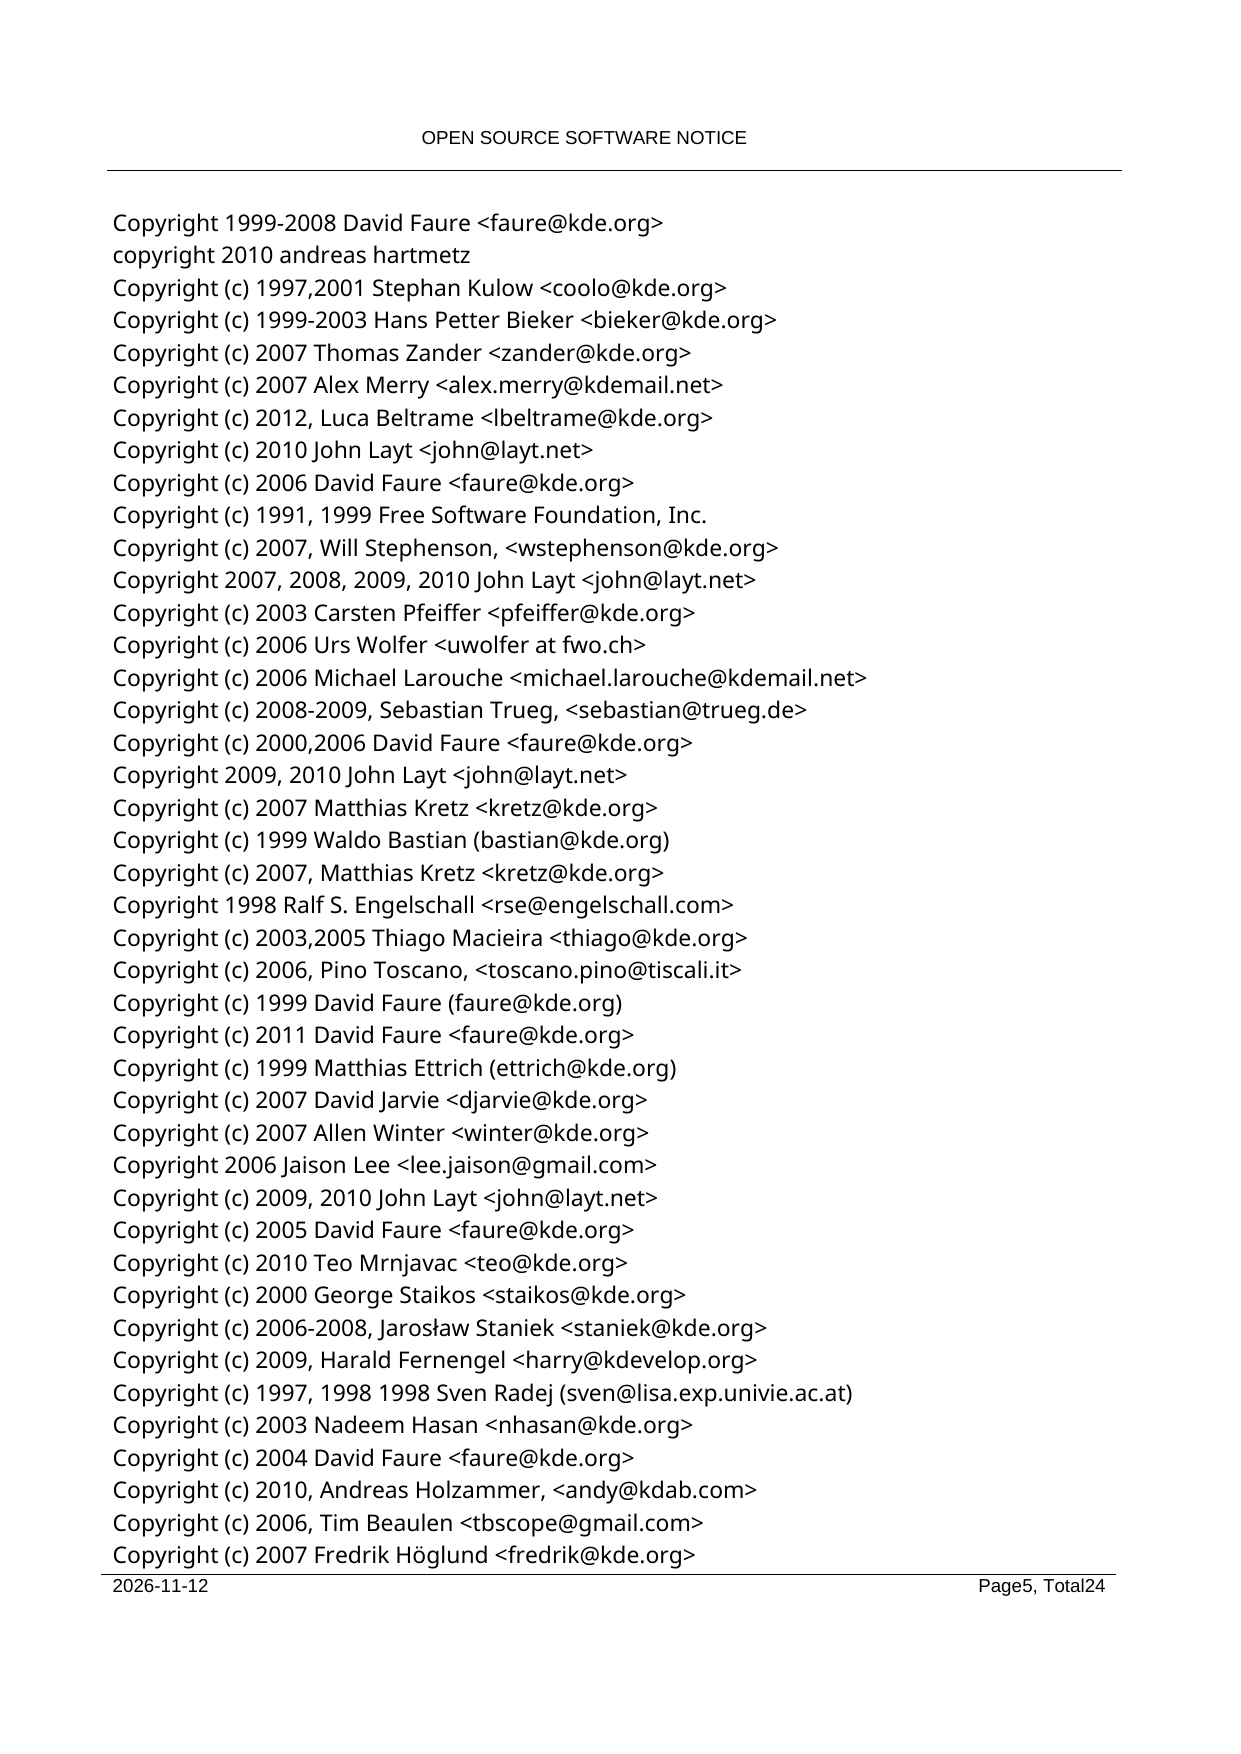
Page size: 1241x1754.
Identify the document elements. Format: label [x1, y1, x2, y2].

text [112, 206, 1128, 1571]
